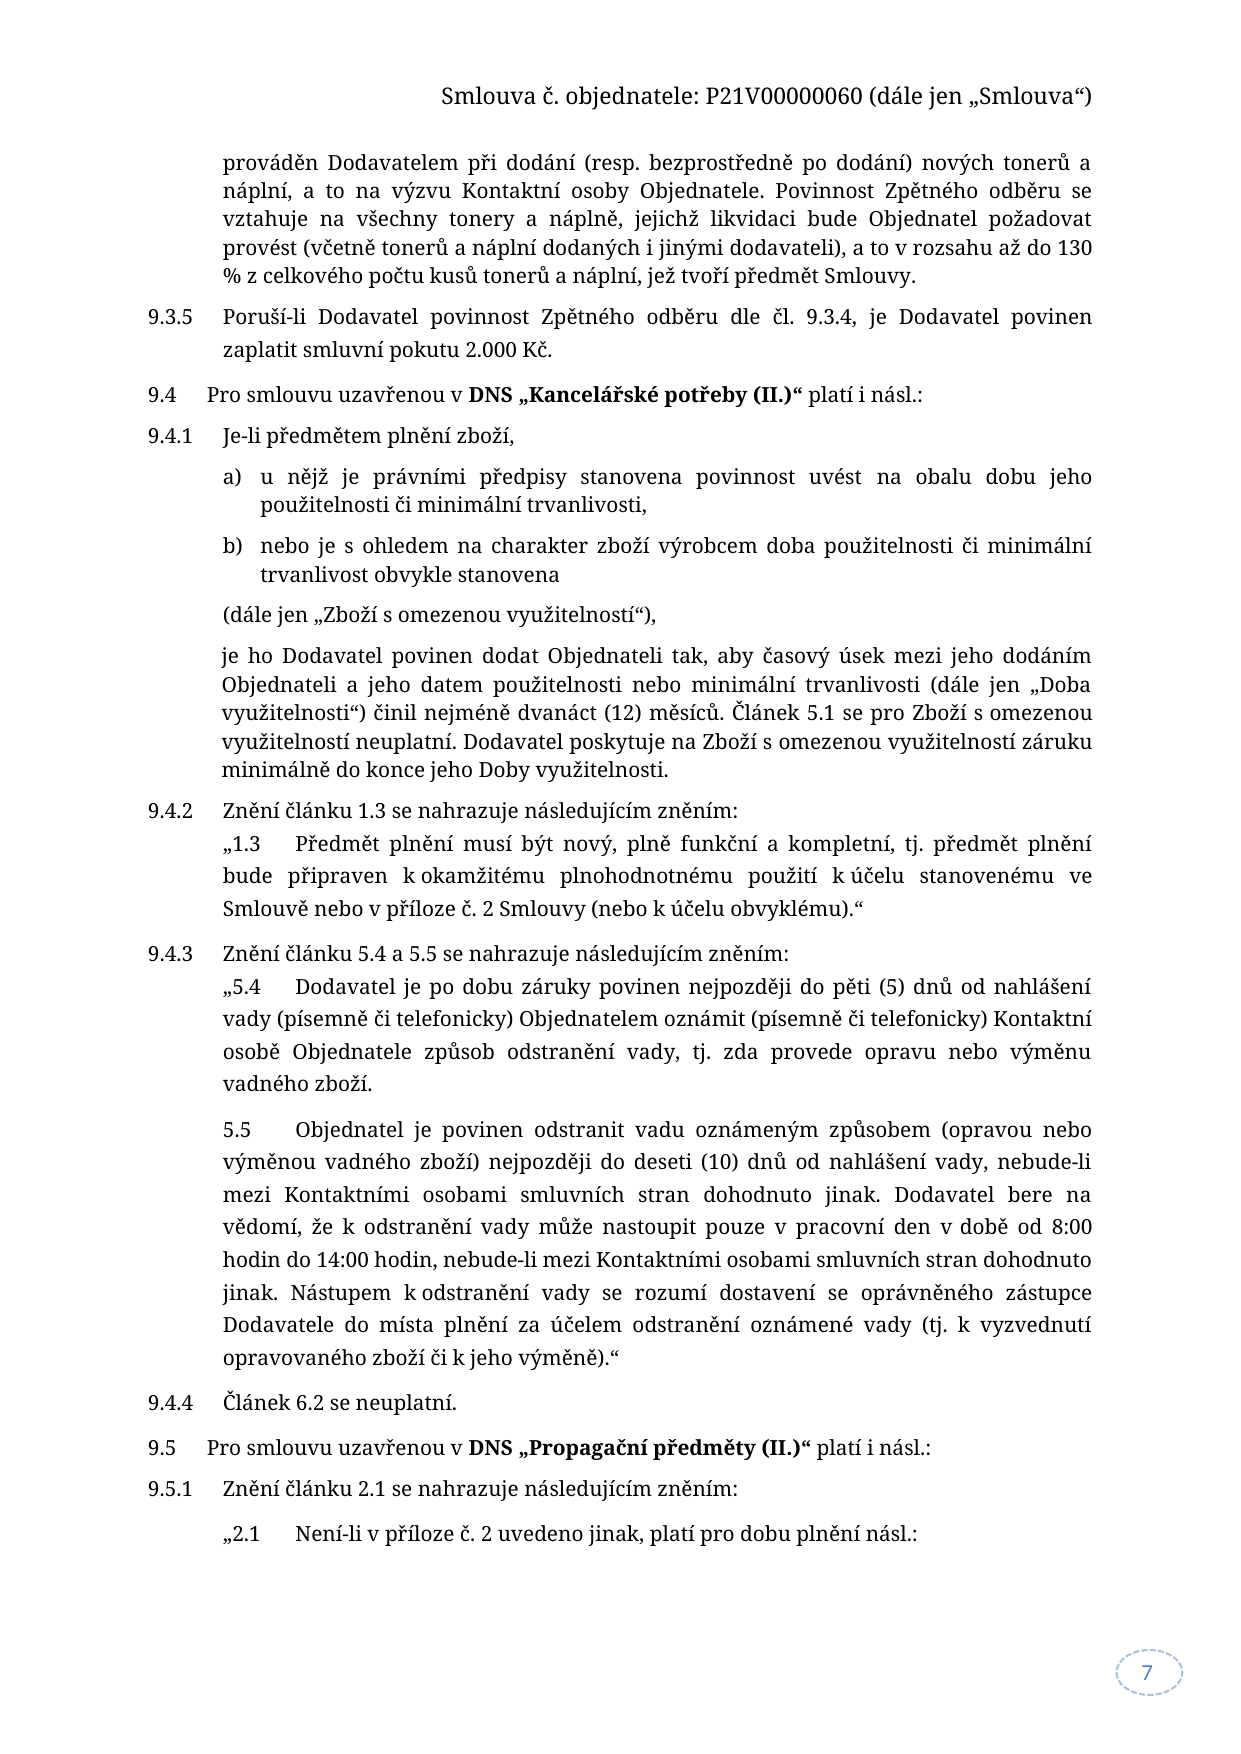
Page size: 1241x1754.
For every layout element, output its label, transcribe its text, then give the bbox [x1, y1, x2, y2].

list „1.3 Předmět plnění musí být nový, plně funkční a kompletní, tj. předmět plnění bude připraven k okamžitému plnohodnotnému použití k účelu stanovenému ve Smlouvě nebo v příloze č. 2 Smlouvy (nebo k účelu obvyklému).“ [223, 829, 1093, 922]
list Pro smlouvu uzavřenou v DNS „Kancelářské potřeby (II.)“ platí i násl.: [148, 380, 1093, 408]
text (dále jen „Zboží s omezenou využitelností“), [223, 601, 1093, 629]
list Znění článku 2.1 se nahrazuje následujícím zněním: [148, 1474, 1093, 1502]
list Znění článku 5.4 a 5.5 se nahrazuje následujícím zněním: [148, 939, 1093, 968]
text je ho Dodavatel povinen dodat Objednateli tak, aby časový úsek mezi jeho dodáním Objednateli a jeho datem použitelnosti nebo minimální trvanlivosti (dále jen „Doba využitelnosti“) činil nejméně dvanáct (12) měsíců. Článek 5.1 se pro Zboží s omezenou využitelností neuplatní. Dodavatel poskytuje na Zboží s omezenou využitelností záruku minimálně do konce jeho Doby využitelnosti. [221, 642, 1093, 784]
list 5.5 Objednatel je povinen odstranit vadu oznámeným způsobem (opravou nebo výměnou vadného zboží) nejpozději do deseti (10) dnů od nahlášení vady, nebude-li mezi Kontaktními osobami smluvních stran dohodnuto jinak. Dodavatel bere na vědomí, že k odstranění vady může nastoupit pouze v pracovní den v době od 8:00 hodin do 14:00 hodin, nebude-li mezi Kontaktními osobami smluvních stran dohodnuto jinak. Nástupem k odstranění vady se rozumí dostavení se oprávněného zástupce Dodavatele do místa plnění za účelem odstranění oznámené vady (tj. k vyzvednutí opravovaného zboží či k jeho výměně).“ [223, 1115, 1093, 1371]
list „2.1 Není-li v příloze č. 2 uvedeno jinak, platí pro dobu plnění násl.: [223, 1519, 1093, 1548]
list Je-li předmětem plnění zboží, [148, 421, 1093, 449]
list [148, 148, 1093, 290]
list „5.4 Dodavatel je po dobu záruky povinen nejpozději do pěti (5) dnů od nahlášení vady (písemně či telefonicky) Objednatelem oznámit (písemně či telefonicky) Kontaktní osobě Objednatele způsob odstranění vady, tj. zda provede opravu nebo výměnu vadného zboží. [223, 972, 1093, 1098]
list Znění článku 1.3 se nahrazuje následujícím zněním: [148, 796, 1093, 825]
list nebo je s ohledem na charakter zboží výrobcem doba použitelnosti či minimální trvanlivost obvykle stanovena [223, 531, 1093, 588]
list Článek 6.2 se neuplatní. [148, 1388, 1093, 1416]
list Pro smlouvu uzavřenou v DNS „Propagační předměty (II.)“ platí i násl.: [148, 1433, 1093, 1462]
list Poruší-li Dodavatel povinnost Zpětného odběru dle čl. 9.3.4, je Dodavatel povinen zaplatit smluvní pokutu 2.000 Kč. [148, 302, 1093, 363]
list u nějž je právními předpisy stanovena povinnost uvést na obalu dobu jeho použitelnosti či minimální trvanlivosti, [223, 462, 1093, 519]
